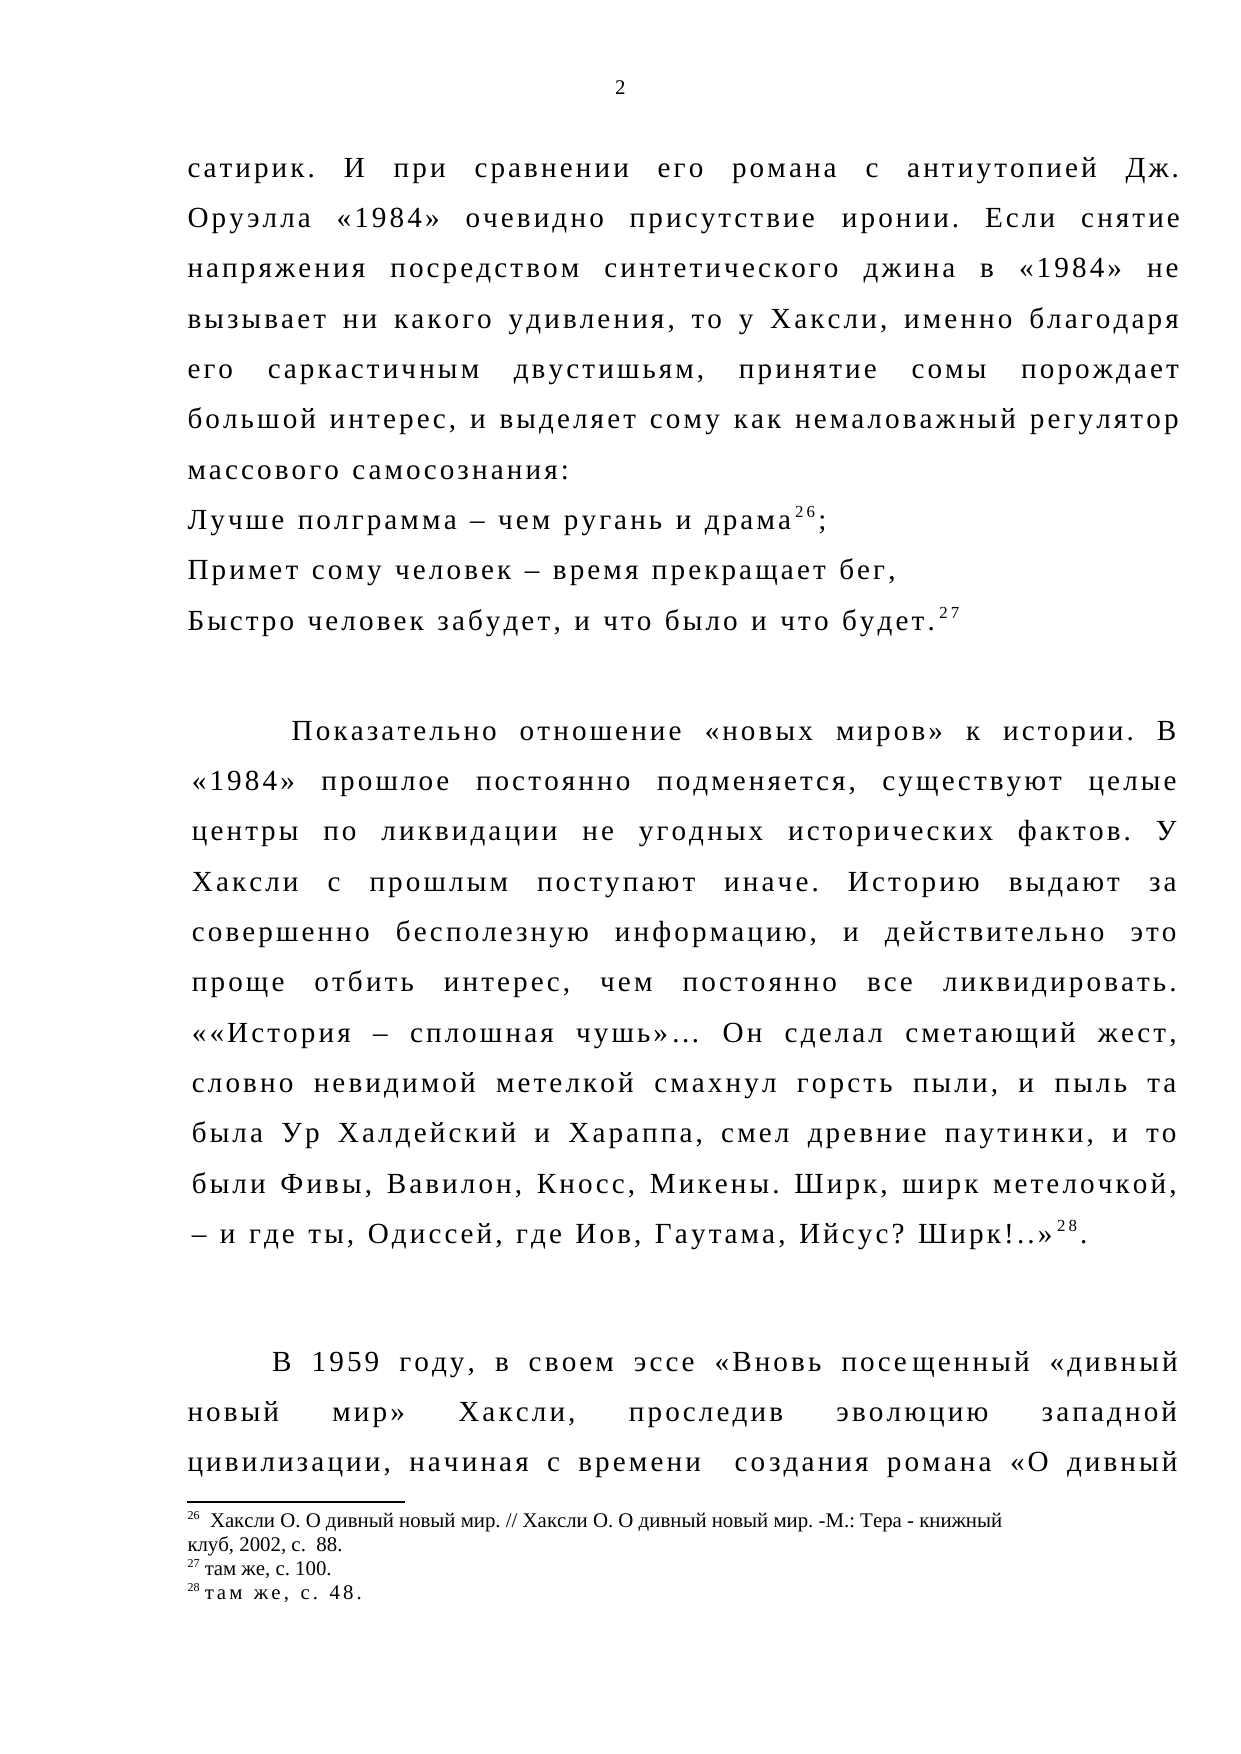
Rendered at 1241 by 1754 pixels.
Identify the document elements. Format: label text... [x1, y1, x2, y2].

text Примет сому человек – время прекращает бег, [187, 552, 1181, 586]
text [187, 150, 1181, 485]
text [187, 1344, 1178, 1478]
text Показательно отношение «новых миров» к истории. В «1984» прошлое постоянно подменяется, существуют целые центры по ликвидации не угодных исторических фактов. У Хаксли с прошлым поступают иначе. Историю выдают за совершенно бесполезную информацию, и действительно это проще отбить интерес, чем постоянно все ликвидировать. ««История – сплошная чушь»… Он сделал сметающий жест, словно невидимой метелкой смахнул горсть пыли, и пыль та была Ур Халдейский и Хараппа, смел древние паутинки, и то были Фивы, Вавилон, Кносс, Микены. Ширк, ширк метелочкой, – и где ты, Одиссей, где Иов, Гаутама, Ийсус? Ширк!..». [192, 713, 1178, 1249]
text Быстро человек забудет, и что было и что будет. [187, 603, 1181, 636]
text Лучше полграмма – чем ругань и драма; [187, 502, 1181, 536]
